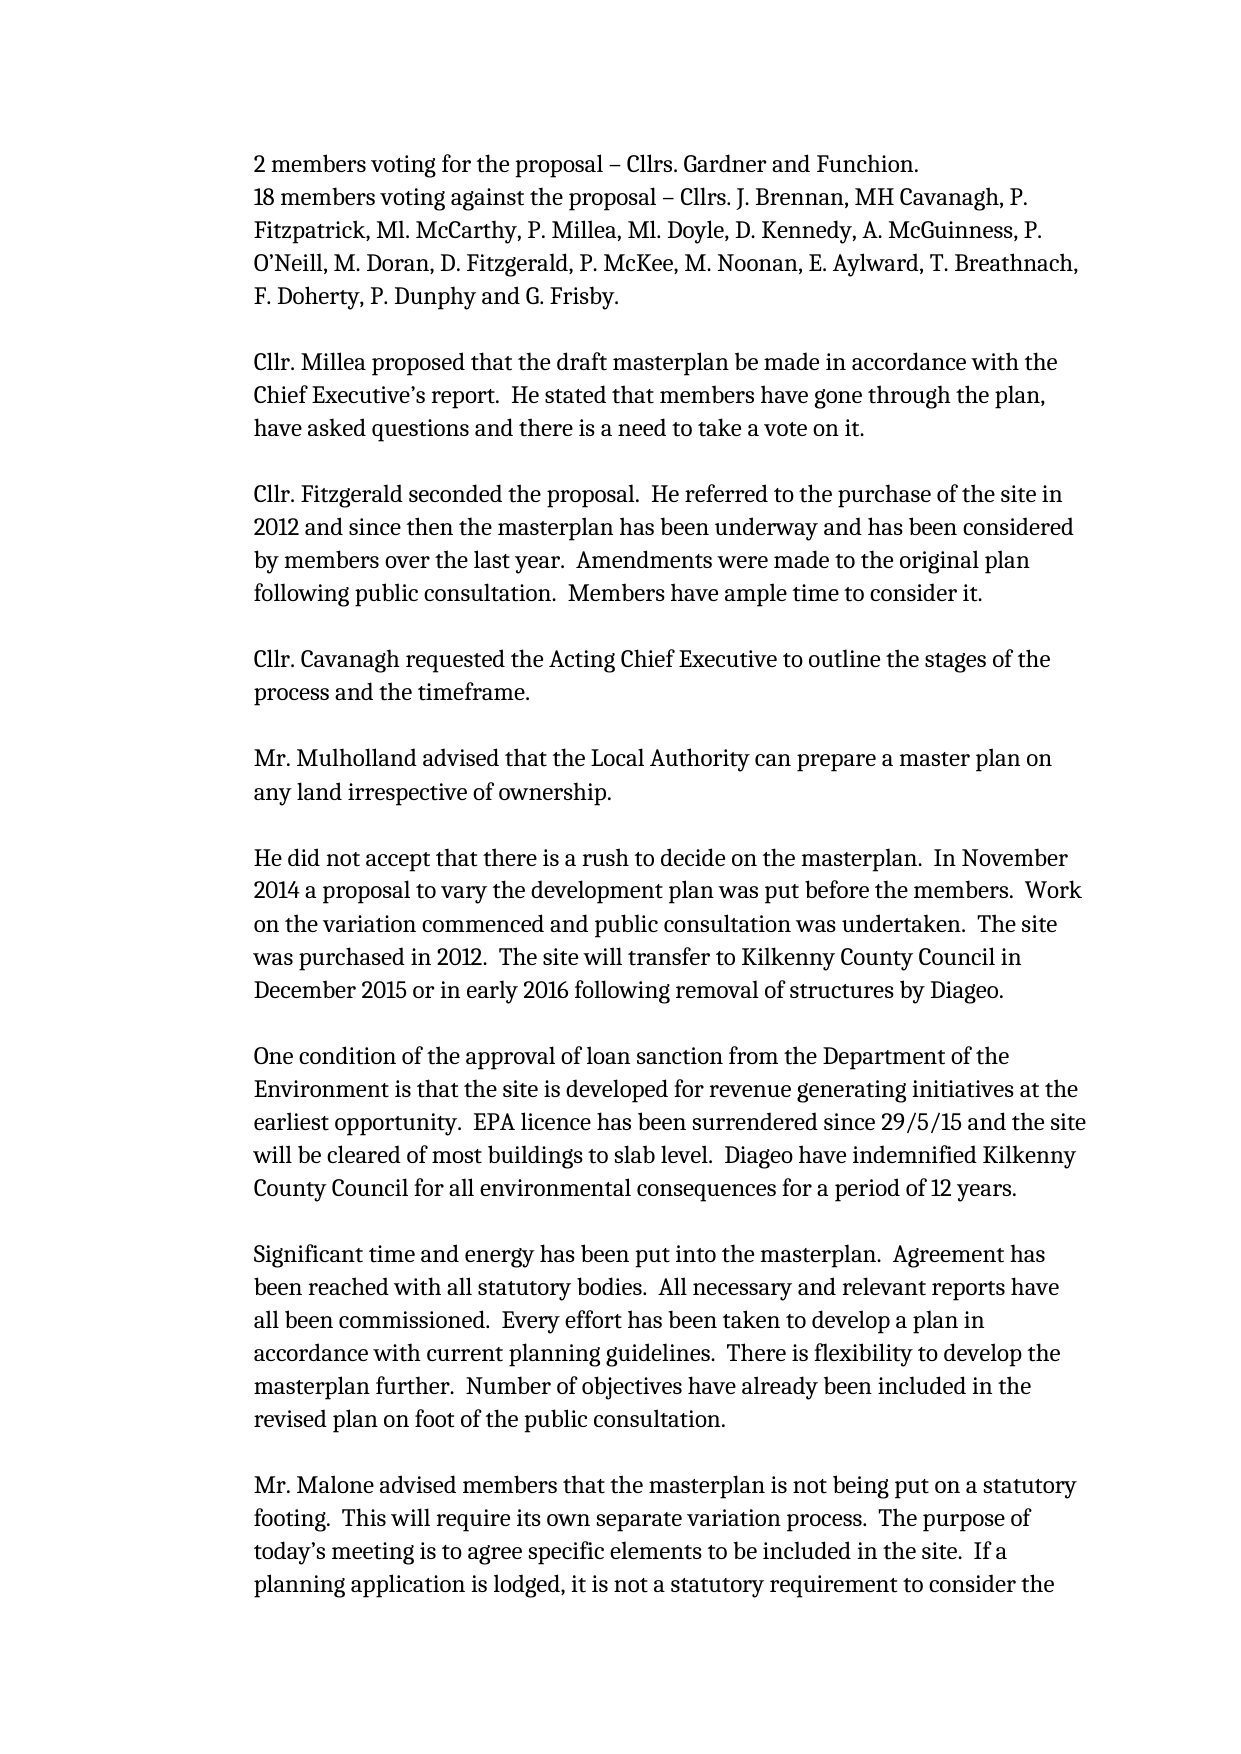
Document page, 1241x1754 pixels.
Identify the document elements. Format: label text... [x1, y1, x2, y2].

text He did not accept that there is a rush to decide on the masterplan. In November 2014 a proposal to vary the development plan was put before the members. Work on the variation commenced and public consultation was undertaken. The site was purchased in 2012. The site will transfer to Kilkenny County Council in December 2015 or in early 2016 following removal of structures by Diageo. [253, 843, 1090, 1004]
text Cllr. Millea proposed that the draft masterplan be made in accordance with the Chief Executive’s report. He stated that members have gone through the plan, have asked questions and there is a need to take a vote on it. [253, 348, 1090, 443]
text Cllr. Cavanagh requested the Acting Chief Executive to outline the stages of the process and the timeframe. [253, 645, 1090, 707]
text One condition of the approval of loan sanction from the Department of the Environment is that the site is developed for revenue generating initiatives at the earliest opportunity. EPA licence has been surrendered since 29/5/15 and the site will be cleared of most buildings to slab level. Diageo have indemnified Kilkenny County Council for all environmental consequences for a period of 12 years. [253, 1042, 1090, 1202]
text Cllr. Fitzgerald seconded the proposal. He referred to the purchase of the site in 2012 and since then the masterplan has been underway and has been considered by members over the last year. Amendments were made to the original plan following public consultation. Members have ample time to consider it. [253, 480, 1090, 608]
text Mr. Mulholland advised that the Local Authority can prepare a master plan on any land irrespective of ownership. [253, 744, 1090, 806]
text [253, 1471, 1090, 1599]
text Significant time and energy has been put into the masterplan. Agreement has been reached with all statutory bodies. All necessary and relevant reports have all been commissioned. Every effort has been taken to develop a plan in accordance with current planning guidelines. There is flexibility to develop the masterplan further. Number of objectives have already been included in the revised plan on foot of the public consultation. [253, 1240, 1090, 1433]
text 18 members voting against the proposal – Cllrs. J. Brennan, MH Cavanagh, P. Fitzpatrick, Ml. McCarthy, P. Millea, Ml. Doyle, D. Kennedy, A. McGuinness, P. O’Neill, M. Doran, D. Fitzgerald, P. McKee, M. Noonan, E. Aylward, T. Breathnach, F. Doherty, P. Dunphy and G. Frisby. [253, 183, 1090, 311]
text 2 members voting for the proposal – Cllrs. Gardner and Funchion. [253, 150, 1090, 179]
